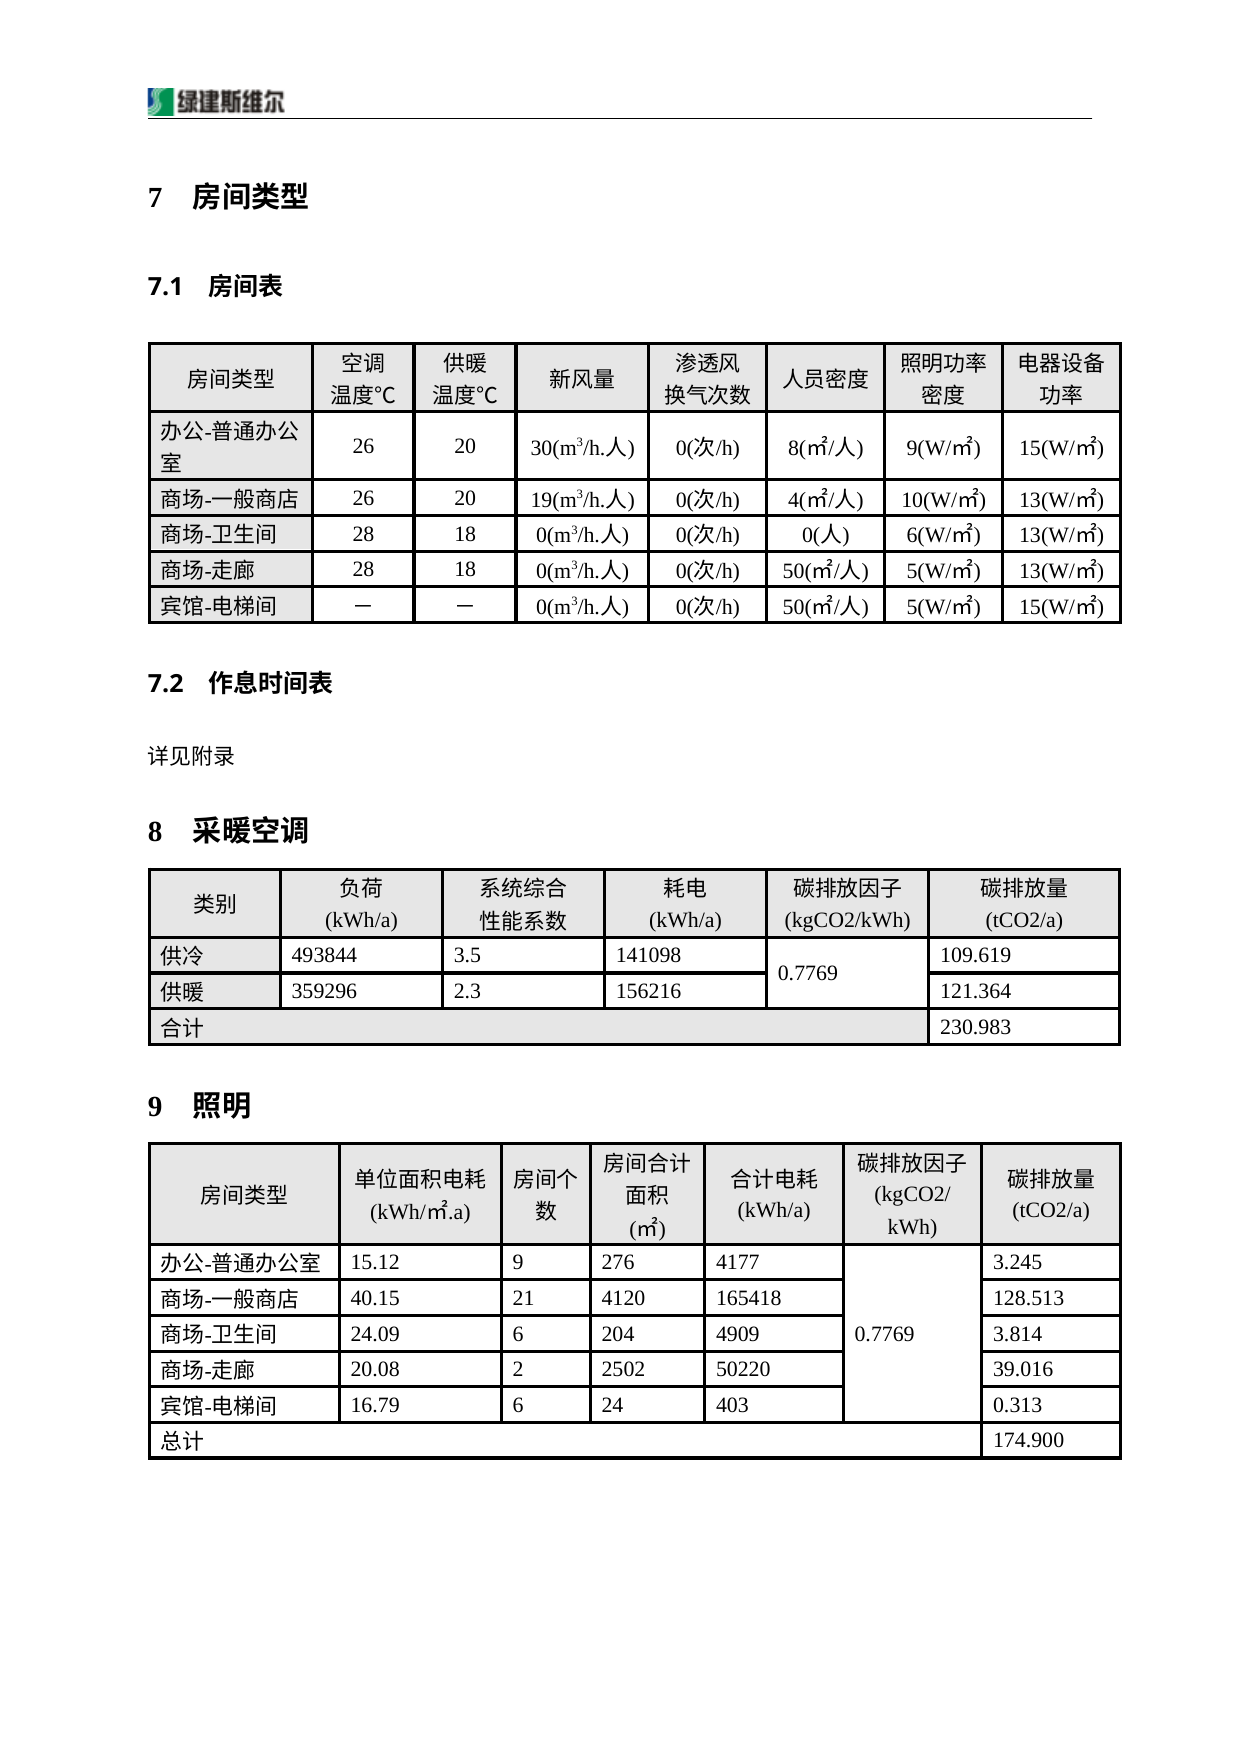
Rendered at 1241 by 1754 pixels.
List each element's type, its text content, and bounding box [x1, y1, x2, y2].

table_cell 21 [503, 1281, 589, 1314]
table_cell 18 [416, 517, 514, 549]
table_cell 0(m3/h.人) [518, 588, 647, 621]
picture [147, 88, 288, 116]
table_cell 0(次/h) [650, 517, 765, 549]
table_cell 204 [592, 1317, 703, 1349]
table_cell 0(次/h) [650, 553, 765, 585]
table_cell 165418 [706, 1281, 842, 1314]
table_cell 15(W/㎡) [1004, 588, 1119, 621]
table_cell － [314, 588, 412, 621]
table_header 合计电耗 (kWh/a) [706, 1145, 842, 1243]
table_cell 28 [314, 553, 412, 585]
table_cell 359296 [282, 975, 441, 1007]
table_header 单位面积电耗 (kWh/㎡.a) [341, 1145, 500, 1243]
table_cell 办公-普通办公室 [151, 413, 311, 478]
table_header 负荷 (kWh/a) [282, 871, 441, 936]
table_header 电器设备 功率 [1004, 345, 1119, 410]
table_cell 39.016 [983, 1353, 1119, 1385]
table_cell 19(m3/h.人) [518, 481, 647, 514]
table_cell － [416, 588, 514, 621]
table_cell 供冷 [151, 939, 279, 971]
table_cell 4(㎡/人) [768, 481, 883, 514]
table_cell 24.09 [341, 1317, 500, 1349]
table_cell 0(m3/h.人) [518, 517, 647, 549]
table_header 空调 温度℃ [314, 345, 412, 410]
table_cell 宾馆-电梯间 [151, 1388, 338, 1421]
table_cell 商场-一般商店 [151, 481, 311, 514]
table_cell 109.619 [930, 939, 1118, 971]
table_cell 5(W/㎡) [886, 588, 1001, 621]
table_header 照明功率 密度 [886, 345, 1001, 410]
table_cell 合计 [151, 1010, 927, 1043]
table_cell 15(W/㎡) [1004, 413, 1119, 478]
table_cell 9(W/㎡) [886, 413, 1001, 478]
table_cell 18 [416, 553, 514, 585]
table_cell 0(次/h) [650, 481, 765, 514]
table_cell 商场-一般商店 [151, 1281, 338, 1314]
table_header 碳排放量(tCO2/a) [983, 1145, 1119, 1243]
table_cell 0.313 [983, 1388, 1119, 1421]
table_cell 121.364 [930, 975, 1118, 1007]
table_header 碳排放因子(kgCO2/kWh) [845, 1145, 980, 1243]
table_header 房间合计面积 (㎡) [592, 1145, 703, 1243]
table_cell 174.900 [983, 1424, 1119, 1456]
table_cell 6 [503, 1317, 589, 1349]
table_cell 8(㎡/人) [768, 413, 883, 478]
table_cell 0(次/h) [650, 588, 765, 621]
table_cell 26 [314, 413, 412, 478]
table_header 类别 [151, 871, 279, 936]
table_cell 20 [416, 481, 514, 514]
table_cell 商场-走廊 [151, 1353, 338, 1385]
table_cell 0.7769 [845, 1246, 980, 1421]
table_cell 9 [503, 1246, 589, 1278]
table_cell 3.814 [983, 1317, 1119, 1349]
table_cell 4177 [706, 1246, 842, 1278]
table_cell 办公-普通办公室 [151, 1246, 338, 1278]
table_cell 2 [503, 1353, 589, 1385]
text 详见附录 [148, 739, 1092, 771]
table_cell 40.15 [341, 1281, 500, 1314]
table_cell 供暖 [151, 975, 279, 1007]
table_cell 128.513 [983, 1281, 1119, 1314]
table_header 系统综合 性能系数 [444, 871, 603, 936]
table_cell 50(㎡/人) [768, 553, 883, 585]
table_header 人员密度 [768, 345, 883, 410]
table_cell 13(W/㎡) [1004, 553, 1119, 585]
table_cell 0(人) [768, 517, 883, 549]
table_header 房间类型 [151, 1145, 338, 1243]
table_cell 0(次/h) [650, 413, 765, 478]
table_cell 4120 [592, 1281, 703, 1314]
table_header 房间类型 [151, 345, 311, 410]
table_cell 2.3 [444, 975, 603, 1007]
table_cell 3.5 [444, 939, 603, 971]
table_cell 276 [592, 1246, 703, 1278]
table_cell 26 [314, 481, 412, 514]
table_cell 0.7769 [768, 939, 927, 1007]
table_header 新风量 [518, 345, 647, 410]
table_cell 4909 [706, 1317, 842, 1349]
table_header 房间个数 [503, 1145, 589, 1243]
table_cell 20.08 [341, 1353, 500, 1385]
table_cell 24 [592, 1388, 703, 1421]
subtitle 作息时间表 [148, 649, 1092, 714]
table_cell 6 [503, 1388, 589, 1421]
table_cell 商场-卫生间 [151, 1317, 338, 1349]
table_cell 0(m3/h.人) [518, 553, 647, 585]
table_cell 50220 [706, 1353, 842, 1385]
table_cell 6(W/㎡) [886, 517, 1001, 549]
table_cell 141098 [606, 939, 765, 971]
table_cell 28 [314, 517, 412, 549]
table_header 供暖 温度℃ [416, 345, 514, 410]
table_header 耗电 (kWh/a) [606, 871, 765, 936]
subtitle 房间表 [148, 252, 1092, 317]
table_cell 30(m3/h.人) [518, 413, 647, 478]
table_cell 商场-走廊 [151, 553, 311, 585]
table_cell 5(W/㎡) [886, 553, 1001, 585]
table_cell 总计 [151, 1424, 980, 1456]
table_cell 16.79 [341, 1388, 500, 1421]
table_cell 商场-卫生间 [151, 517, 311, 549]
subtitle 采暖空调 [148, 796, 1092, 861]
table_cell 403 [706, 1388, 842, 1421]
table_cell 493844 [282, 939, 441, 971]
table_header 碳排放因子 (kgCO2/kWh) [768, 871, 927, 936]
table_cell 10(W/㎡) [886, 481, 1001, 514]
table_cell 3.245 [983, 1246, 1119, 1278]
table_cell 15.12 [341, 1246, 500, 1278]
table_cell 20 [416, 413, 514, 478]
table_cell 230.983 [930, 1010, 1118, 1043]
table_cell 50(㎡/人) [768, 588, 883, 621]
table_header 渗透风 换气次数 [650, 345, 765, 410]
subtitle 房间类型 [148, 162, 1092, 227]
table_header 碳排放量 (tCO2/a) [930, 871, 1118, 936]
table_cell 宾馆-电梯间 [151, 588, 311, 621]
table_cell 156216 [606, 975, 765, 1007]
subtitle 照明 [148, 1071, 1092, 1136]
table_cell 13(W/㎡) [1004, 481, 1119, 514]
table_cell 13(W/㎡) [1004, 517, 1119, 549]
table_cell 2502 [592, 1353, 703, 1385]
